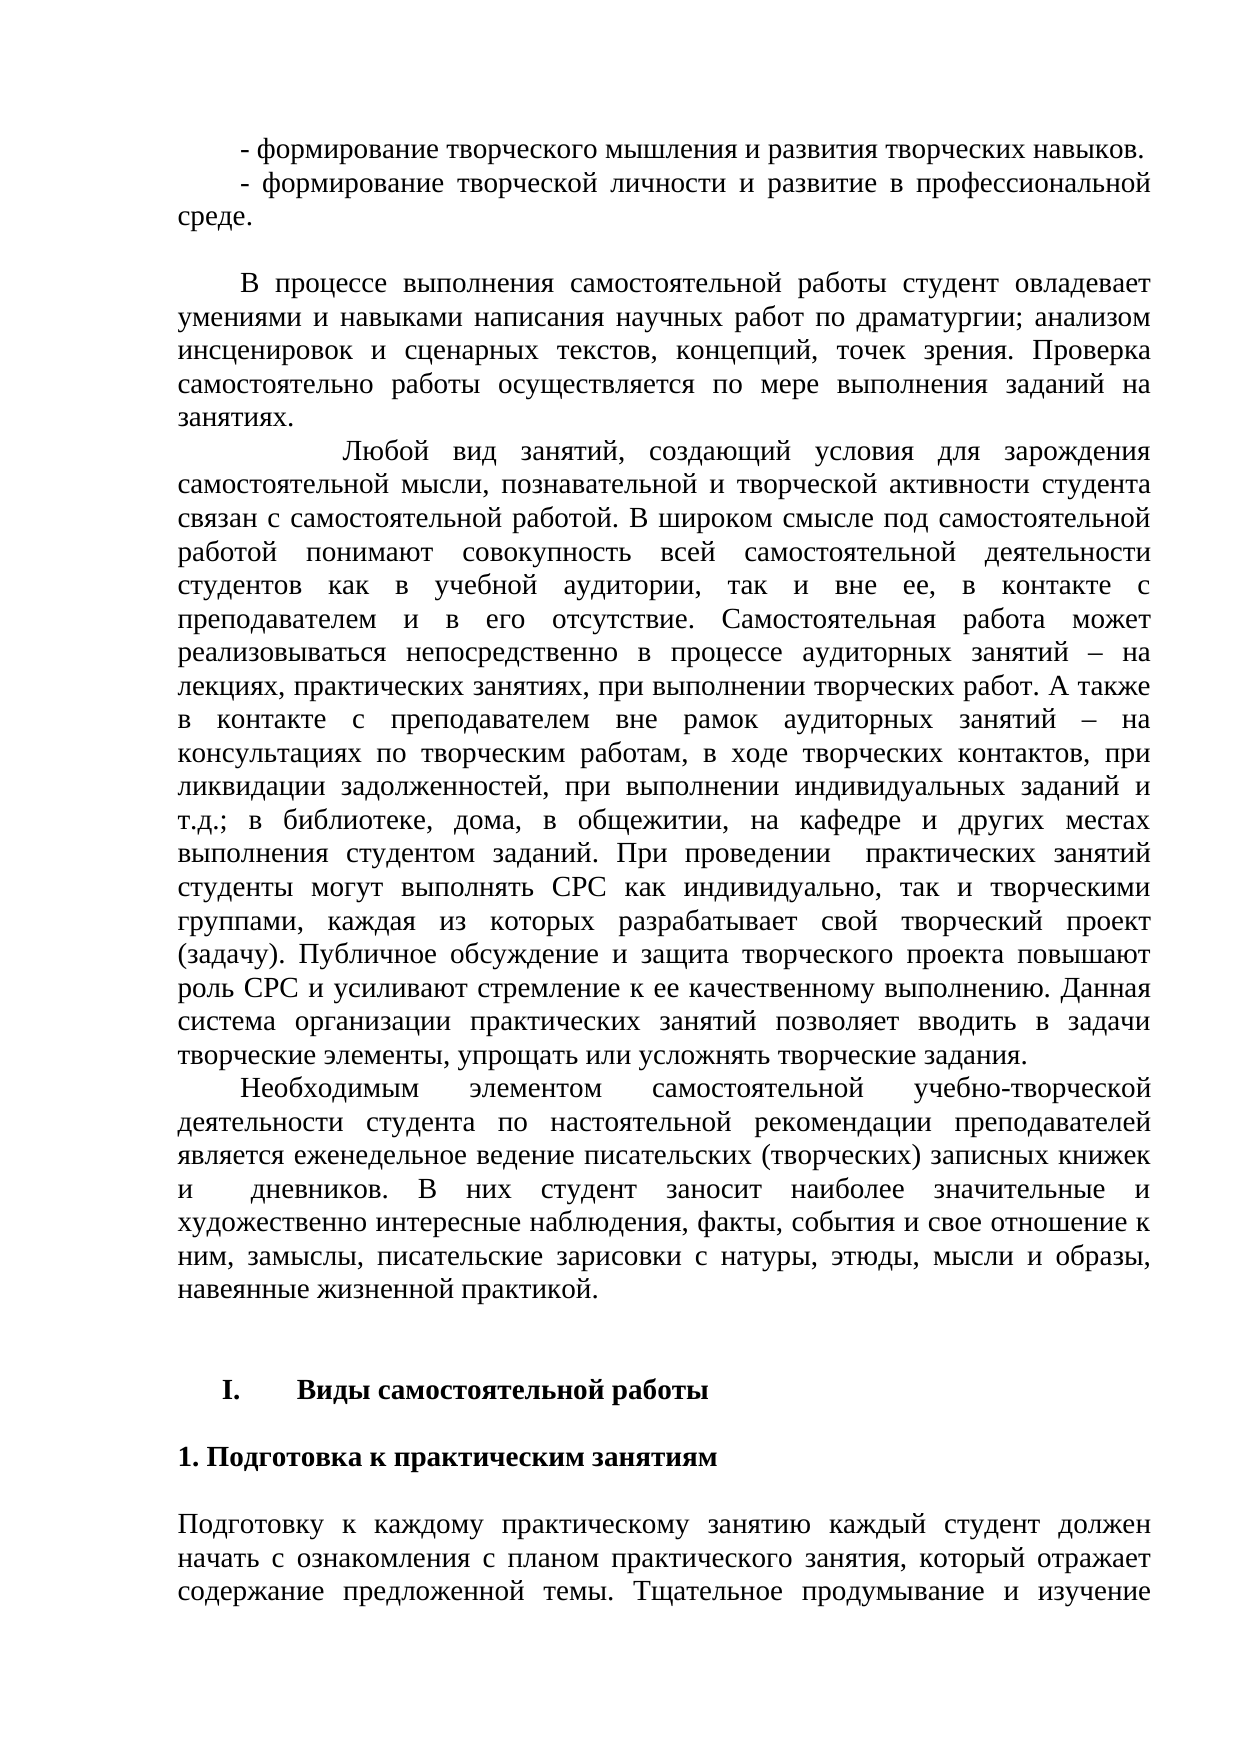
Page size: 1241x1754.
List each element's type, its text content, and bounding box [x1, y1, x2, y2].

text Необходимым элементом самостоятельной учебно-творческой деятельности студента по настоятельной рекомендации преподавателей является еженедельное ведение писательских (творческих) записных книжек и дневников. В них студент заносит наиболее значительные и художественно интересные наблюдения, факты, события и свое отношение к ним, замыслы, писательские зарисовки с натуры, этюды, мысли и образы, навеянные жизненной практикой. [177, 1070, 1152, 1305]
list Виды самостоятельной работы [222, 1372, 1152, 1406]
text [177, 1506, 1152, 1607]
text 1. Подготовка к практическим занятиям [177, 1439, 1152, 1473]
text - формирование творческой личности и развитие в профессиональной среде. [177, 165, 1152, 232]
text - формирование творческого мышления и развития творческих навыков. [177, 131, 1152, 165]
text В процессе выполнения самостоятельной работы студент овладевает умениями и навыками написания научных работ по драматургии; анализом инсценировок и сценарных текстов, концепций, точек зрения. Проверка самостоятельно работы осуществляется по мере выполнения заданий на занятиях. [177, 265, 1152, 433]
text Любой вид занятий, создающий условия для зарождения самостоятельной мысли, познавательной и творческой активности студента связан с самостоятельной работой. В широком смысле под самостоятельной работой понимают совокупность всей самостоятельной деятельности студентов как в учебной аудитории, так и вне ее, в контакте с преподавателем и в его отсутствие. Самостоятельная работа может реализовываться непосредственно в процессе аудиторных занятий – на лекциях, практических занятиях, при выполнении творческих работ. А также в контакте с преподавателем вне рамок аудиторных занятий – на консультациях по творческим работам, в ходе творческих контактов, при ликвидации задолженностей, при выполнении индивидуальных заданий и т.д.; в библиотеке, дома, в общежитии, на кафедре и других местах выполнения студентом заданий. При проведении практических занятий студенты могут выполнять СРС как индивидуально, так и творческими группами, каждая из которых разрабатывает свой творческий проект (задачу). Публичное обсуждение и защита творческого проекта повышают роль СРС и усиливают стремление к ее качественному выполнению. Данная система организации практических занятий позволяет вводить в задачи творческие элементы, упрощать или усложнять творческие задания. [177, 433, 1152, 1070]
